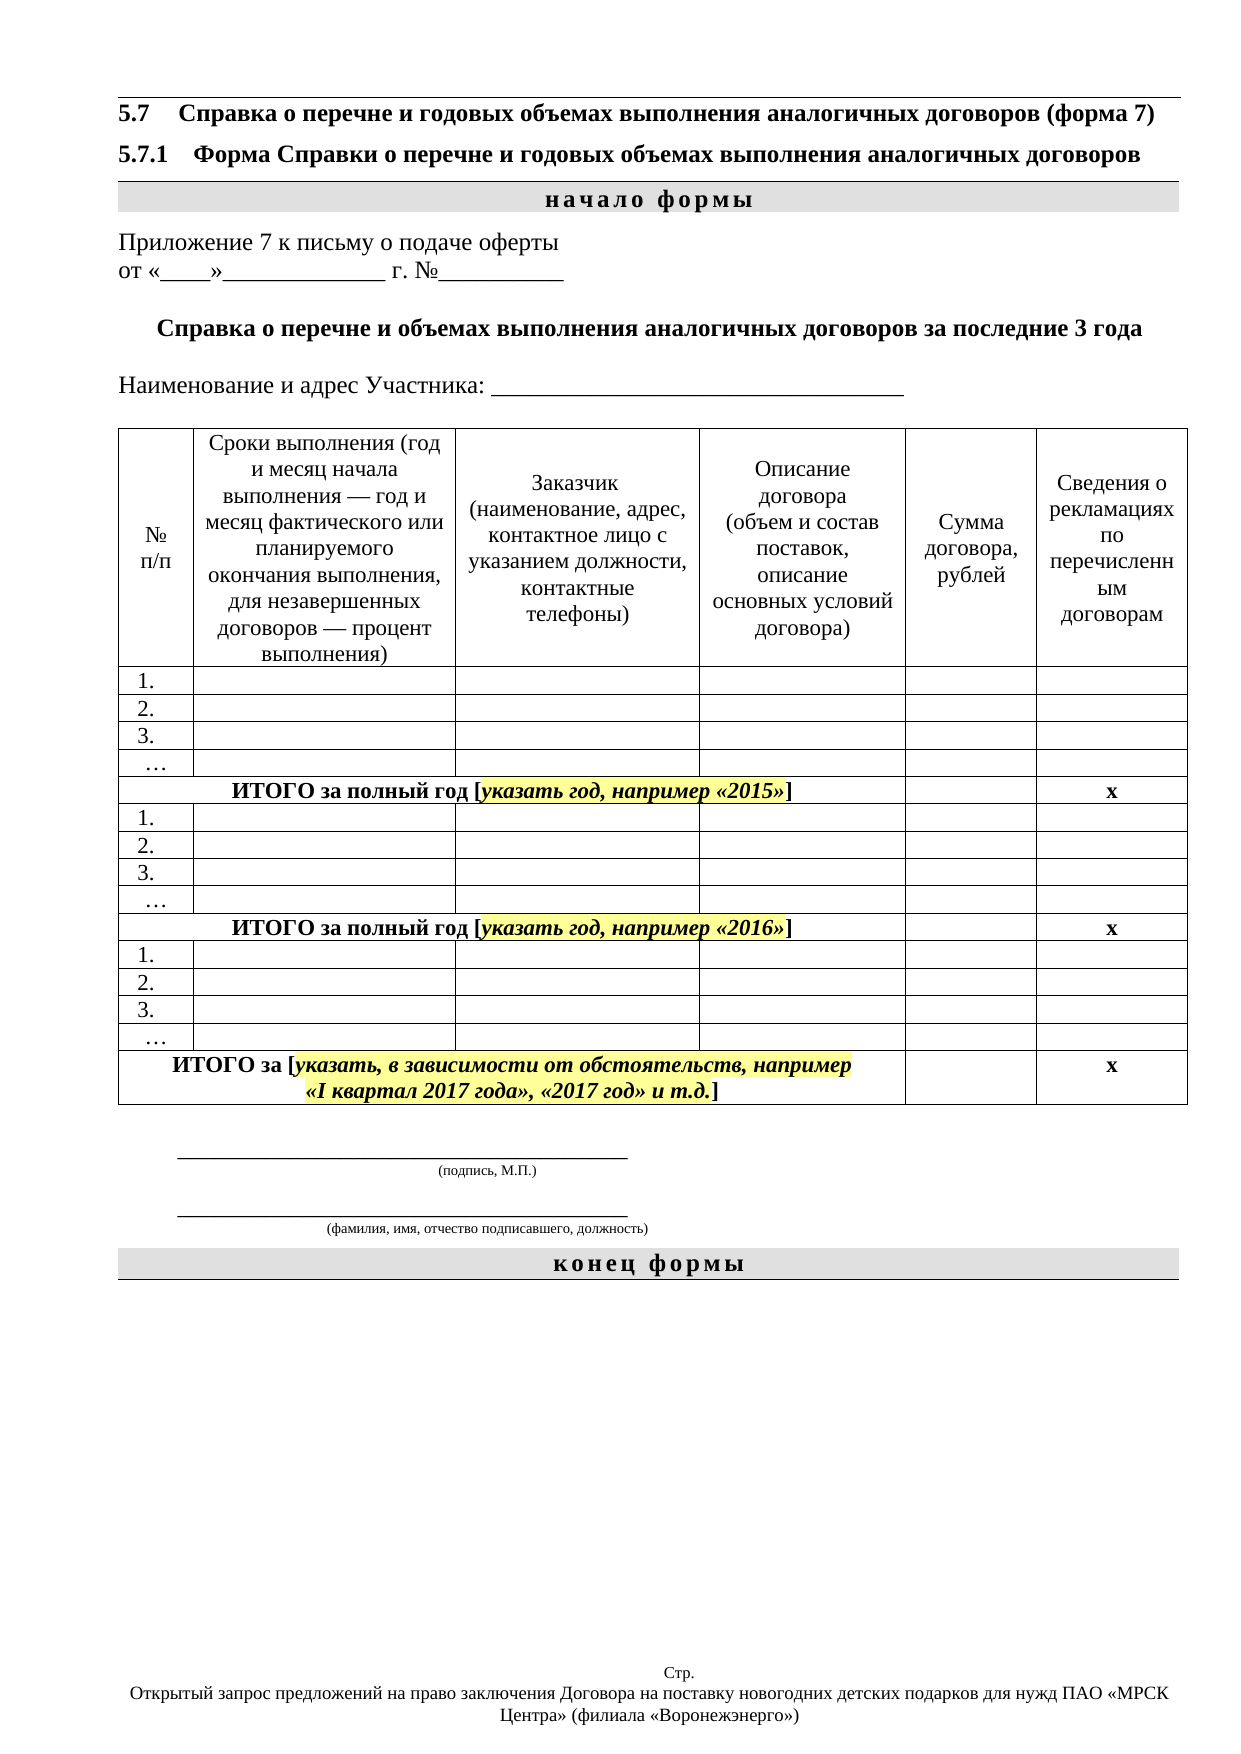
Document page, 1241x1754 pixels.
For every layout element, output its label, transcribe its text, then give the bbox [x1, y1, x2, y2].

text начало формы [118, 182, 1179, 212]
table_cell [119, 804, 193, 831]
table_cell [194, 941, 455, 968]
table_cell [119, 667, 193, 694]
table_cell [1037, 667, 1187, 694]
table_cell [700, 969, 905, 995]
table_cell [456, 886, 699, 913]
text Справка о перечне и объемах выполнения аналогичных договоров за последние 3 года [118, 313, 1181, 342]
table_cell ИТОГО за полный год [указать год, например «2016»] [785, 914, 905, 940]
table_cell [700, 750, 905, 776]
table_cell [1037, 859, 1187, 885]
table_cell ИТОГО за [указать, в зависимости от обстоятельств, например «I квартал 2017 года», «2017 год» и т.д.] [119, 1051, 305, 1103]
table_cell [456, 969, 699, 995]
table_cell [119, 996, 193, 1022]
table_cell [906, 804, 1036, 831]
table_cell [906, 886, 1036, 913]
table_cell [906, 695, 1036, 721]
table_cell [906, 1024, 1036, 1050]
table_header Заказчик (наименование, адрес, контактное лицо с указанием должности, контактные телефоны) [456, 429, 699, 666]
table_cell [700, 941, 905, 968]
text конец формы [118, 1248, 1179, 1279]
table_cell [119, 941, 193, 968]
text ____________________________________ [118, 1191, 1181, 1219]
table_cell [119, 695, 193, 721]
table_cell [906, 914, 1036, 940]
table_cell [194, 750, 455, 776]
table_cell ИТОГО за полный год [указать год, например «2015»] [119, 777, 481, 803]
table_cell … [119, 1024, 193, 1050]
table_cell [194, 695, 455, 721]
table_cell [194, 667, 455, 694]
table_cell [456, 859, 699, 885]
table_cell [700, 996, 905, 1022]
table_cell [700, 859, 905, 885]
table_cell [700, 804, 905, 831]
table_cell [1037, 886, 1187, 913]
table_cell ИТОГО за полный год [указать год, например «2016»] [119, 914, 481, 940]
table_cell [700, 722, 905, 748]
table_cell [1037, 804, 1187, 831]
table_cell [456, 996, 699, 1022]
table_cell [119, 859, 193, 885]
table_cell [456, 695, 699, 721]
subtitle Справка о перечне и годовых объемах выполнения аналогичных договоров (форма 7) [118, 98, 1181, 127]
table_cell [194, 859, 455, 885]
table_cell ИТОГО за [указать, в зависимости от обстоятельств, например «I квартал 2017 года», «2017 год» и т.д.] [711, 1051, 905, 1103]
table_cell [906, 859, 1036, 885]
table_cell [194, 886, 455, 913]
table_cell … [119, 750, 193, 776]
table_cell [194, 832, 455, 858]
table_cell [906, 722, 1036, 748]
table_cell … [119, 886, 193, 913]
table_cell [119, 722, 193, 748]
table_cell [119, 832, 193, 858]
table_cell [194, 804, 455, 831]
table_cell [1037, 750, 1187, 776]
table_cell [456, 750, 699, 776]
table_cell [194, 969, 455, 995]
table_cell [456, 832, 699, 858]
table_header № п/п [119, 429, 193, 666]
table_header Сроки выполнения (год и месяц начала выполнения — год и месяц фактического или планируемого окончания выполнения, для незавершенных договоров — процент выполнения) [194, 429, 455, 666]
table_cell [1037, 941, 1187, 968]
table_header Сведения о рекламациях по перечисленным договорам [1037, 429, 1187, 666]
table_cell [456, 804, 699, 831]
table_cell [456, 722, 699, 748]
table_cell [1037, 722, 1187, 748]
table_cell [119, 969, 193, 995]
table_cell [1037, 832, 1187, 858]
text (подпись, М.П.) [118, 1162, 797, 1191]
table_cell [906, 667, 1036, 694]
table_cell [1037, 969, 1187, 995]
table_cell [456, 941, 699, 968]
table_cell [700, 667, 905, 694]
subtitle Форма Справки о перечне и годовых объемах выполнения аналогичных договоров [118, 139, 1181, 168]
table_cell [906, 777, 1036, 803]
table_cell [700, 695, 905, 721]
text Приложение 7 к письму о подаче оферты от «____»_____________ г. №__________ [118, 227, 1181, 284]
table_cell [906, 996, 1036, 1022]
table_cell [906, 1051, 1036, 1103]
table_cell [700, 1024, 905, 1050]
table_cell [906, 832, 1036, 858]
table_cell х [1037, 914, 1187, 940]
table_cell [1037, 695, 1187, 721]
table_cell х [1037, 1051, 1187, 1103]
table_header Описание договора (объем и состав поставок, описание основных условий договора) [700, 429, 905, 666]
table_cell [1037, 996, 1187, 1022]
table_cell [700, 832, 905, 858]
table_cell [194, 996, 455, 1022]
table_header Сумма договора, рублей [906, 429, 1036, 666]
table_cell [194, 722, 455, 748]
table_cell [1037, 1024, 1187, 1050]
table_cell [456, 1024, 699, 1050]
text Наименование и адрес Участника: _________________________________ [118, 371, 1181, 399]
text ____________________________________ [118, 1133, 1181, 1162]
table_cell [906, 941, 1036, 968]
table_cell [456, 667, 699, 694]
table_cell [906, 969, 1036, 995]
table_cell [906, 750, 1036, 776]
table_cell ИТОГО за полный год [указать год, например «2015»] [785, 777, 905, 803]
table_cell [700, 886, 905, 913]
table_cell х [1037, 777, 1187, 803]
table_cell [194, 1024, 455, 1050]
text (фамилия, имя, отчество подписавшего, должность) [118, 1219, 797, 1248]
